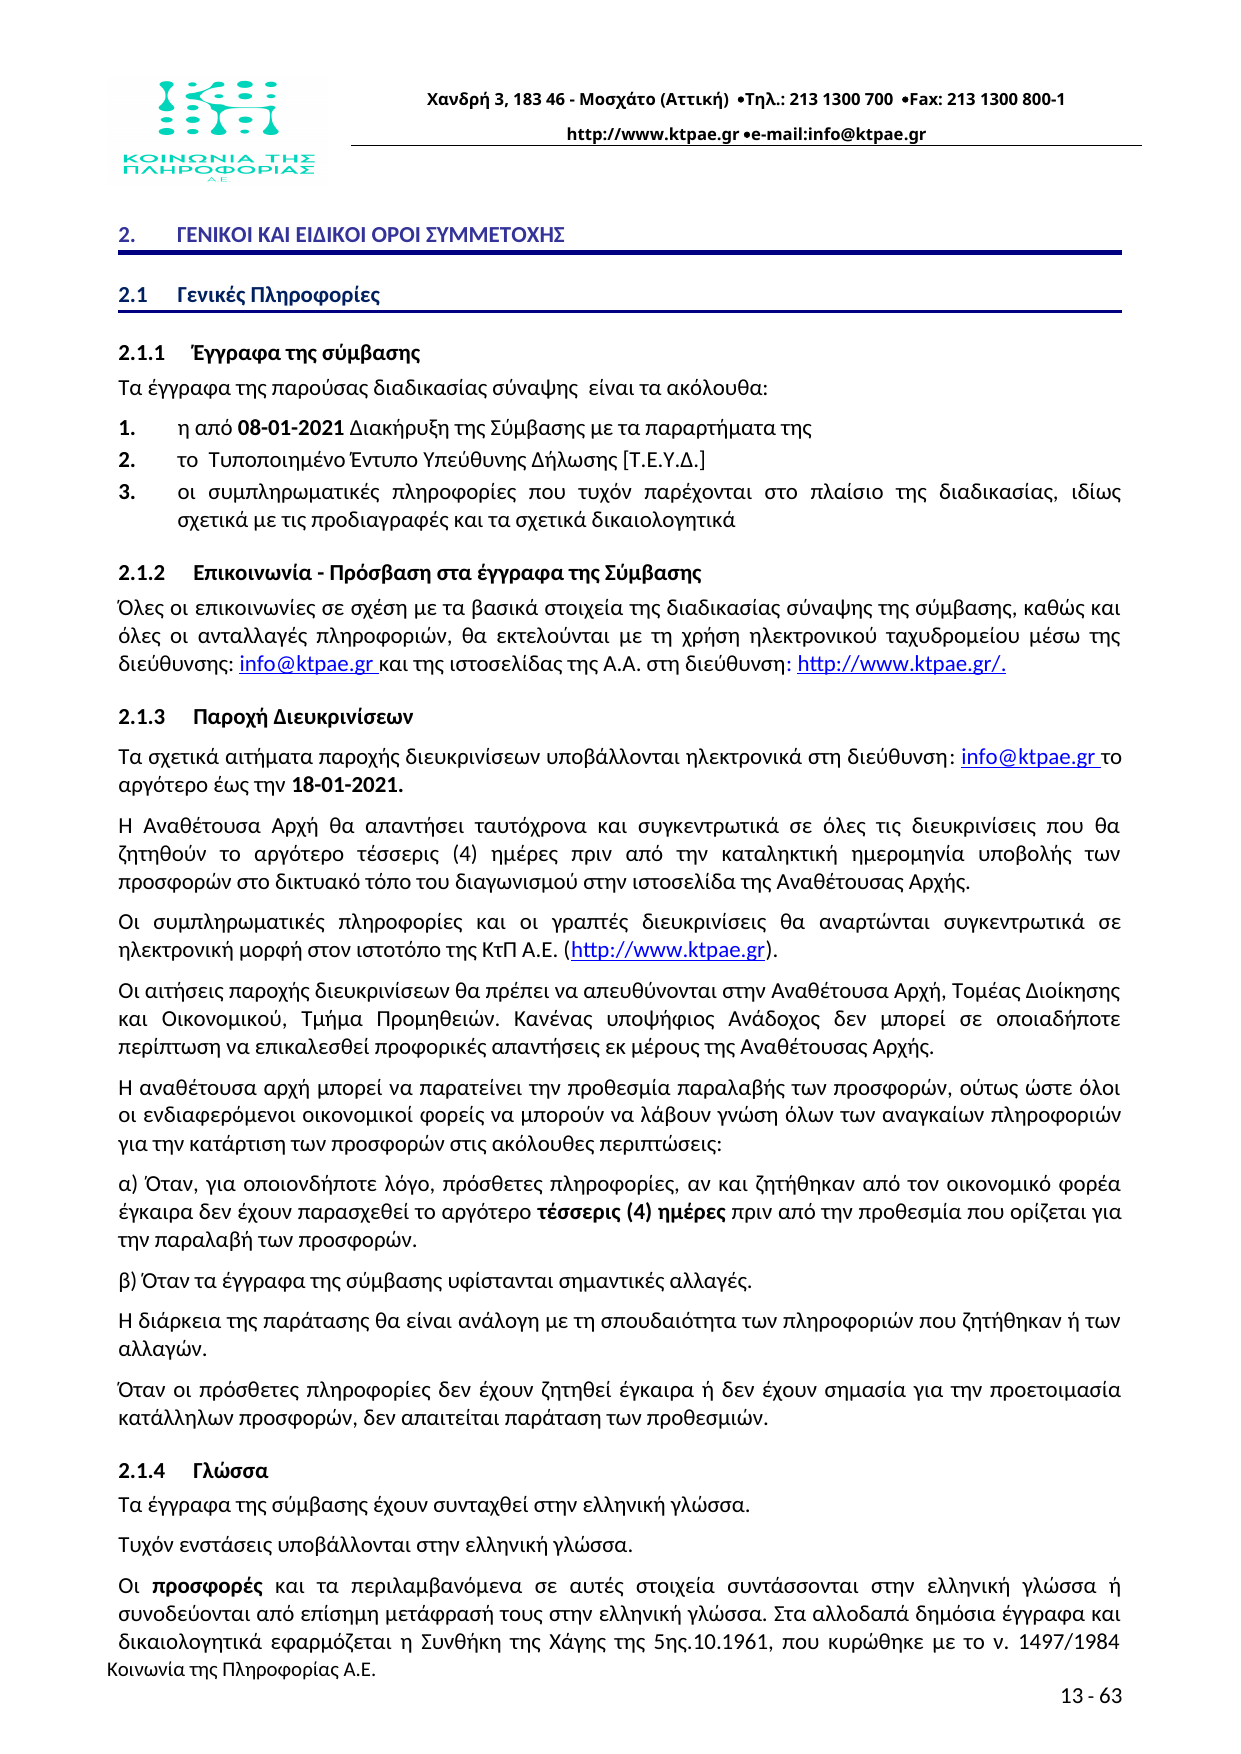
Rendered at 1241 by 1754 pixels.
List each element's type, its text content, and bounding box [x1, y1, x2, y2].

text Τα έγγραφα της παρούσας διαδικασίας σύναψης είναι τα ακόλουθα: [118, 373, 1122, 401]
text Τα έγγραφα της σύμβασης έχουν συνταχθεί στην ελληνική γλώσσα. [118, 1490, 1122, 1518]
subtitle 2.1.4 Γλώσσα [118, 1456, 1122, 1484]
picture [107, 75, 328, 186]
subtitle 2.1 Γενικές Πληροφορίες [118, 280, 1122, 310]
subtitle 2. ΓΕΝΙΚΟΙ ΚΑΙ ΕΙΔΙΚΟΙ ΟΡΟΙ ΣΥΜΜΕΤΟΧΗΣ [118, 220, 1122, 250]
text Οι αιτήσεις παροχής διευκρινίσεων θα πρέπει να απευθύνονται στην Αναθέτουσα Αρχή, Τομέας Διοίκησης και Οικονομικού, Τμήμα Προμηθειών. Κανένας υποψήφιος Ανάδοχος δεν μπορεί σε οποιαδήποτε περίπτωση να επικαλεσθεί προφορικές απαντήσεις εκ μέρους της Αναθέτουσας Αρχής. [118, 976, 1122, 1060]
text Η διάρκεια της παράτασης θα είναι ανάλογη με τη σπουδαιότητα των πληροφοριών που ζητήθηκαν ή των αλλαγών. [118, 1306, 1122, 1362]
subtitle 2.1.3 Παροχή Διευκρινίσεων [118, 702, 1122, 730]
text Η Αναθέτουσα Αρχή θα απαντήσει ταυτόχρονα και συγκεντρωτικά σε όλες τις διευκρινίσεις που θα ζητηθούν το αργότερο τέσσερις (4) ημέρες πριν από την καταληκτική ημερομηνία υποβολής των προσφορών στο δικτυακό τόπο του διαγωνισμού στην ιστοσελίδα της Αναθέτουσας Αρχής. [118, 811, 1122, 895]
text Όλες οι επικοινωνίες σε σχέση με τα βασικά στοιχεία της διαδικασίας σύναψης της σύμβασης, καθώς και όλες οι ανταλλαγές πληροφοριών, θα εκτελούνται με τη χρήση ηλεκτρονικού ταχυδρομείου μέσω της διεύθυνσης: info@ktpae.gr και της ιστοσελίδας της Α.Α. στη διεύθυνση: http://www.ktpae.gr/. [118, 593, 1122, 677]
text β) Όταν τα έγγραφα της σύμβασης υφίστανται σημαντικές αλλαγές. [118, 1266, 1122, 1294]
list η από 08-01-2021 Διακήρυξη της Σύμβασης με τα παραρτήματα της [118, 413, 1122, 441]
text Όταν οι πρόσθετες πληροφορίες δεν έχουν ζητηθεί έγκαιρα ή δεν έχουν σημασία για την προετοιμασία κατάλληλων προσφορών, δεν απαιτείται παράταση των προθεσμιών. [118, 1375, 1122, 1431]
list το Τυποποιημένο Έντυπο Υπεύθυνης Δήλωσης [Τ.Ε.Υ.Δ.] [118, 445, 1122, 473]
list οι συμπληρωματικές πληροφορίες που τυχόν παρέχονται στο πλαίσιο της διαδικασίας, ιδίως σχετικά με τις προδιαγραφές και τα σχετικά δικαιολογητικά [118, 477, 1122, 533]
subtitle 2.1.1 Έγγραφα της σύμβασης [118, 338, 1122, 366]
text Τα σχετικά αιτήματα παροχής διευκρινίσεων υποβάλλονται ηλεκτρονικά στη διεύθυνση: info@ktpae.gr το αργότερο έως την 18-01-2021. [118, 742, 1122, 798]
text Τυχόν ενστάσεις υποβάλλονται στην ελληνική γλώσσα. [118, 1531, 1122, 1559]
text Η αναθέτουσα αρχή μπορεί να παρατείνει την προθεσμία παραλαβής των προσφορών, ούτως ώστε όλοι οι ενδιαφερόμενοι οικονομικοί φορείς να μπορούν να λάβουν γνώση όλων των αναγκαίων πληροφοριών για την κατάρτιση των προσφορών στις ακόλουθες περιπτώσεις: [118, 1073, 1122, 1157]
text α) Όταν, για οποιονδήποτε λόγο, πρόσθετες πληροφορίες, αν και ζητήθηκαν από τον οικονομικό φορέα έγκαιρα δεν έχουν παρασχεθεί το αργότερο τέσσερις (4) ημέρες πριν από την προθεσμία που ορίζεται για την παραλαβή των προσφορών. [118, 1169, 1122, 1253]
subtitle 2.1.2 Επικοινωνία - Πρόσβαση στα έγγραφα της Σύμβασης [118, 558, 1122, 587]
text Οι συμπληρωματικές πληροφορίες και οι γραπτές διευκρινίσεις θα αναρτώνται συγκεντρωτικά σε ηλεκτρονική μορφή στον ιστοτόπο της ΚτΠ Α.Ε. (http://www.ktpae.gr). [118, 907, 1122, 963]
